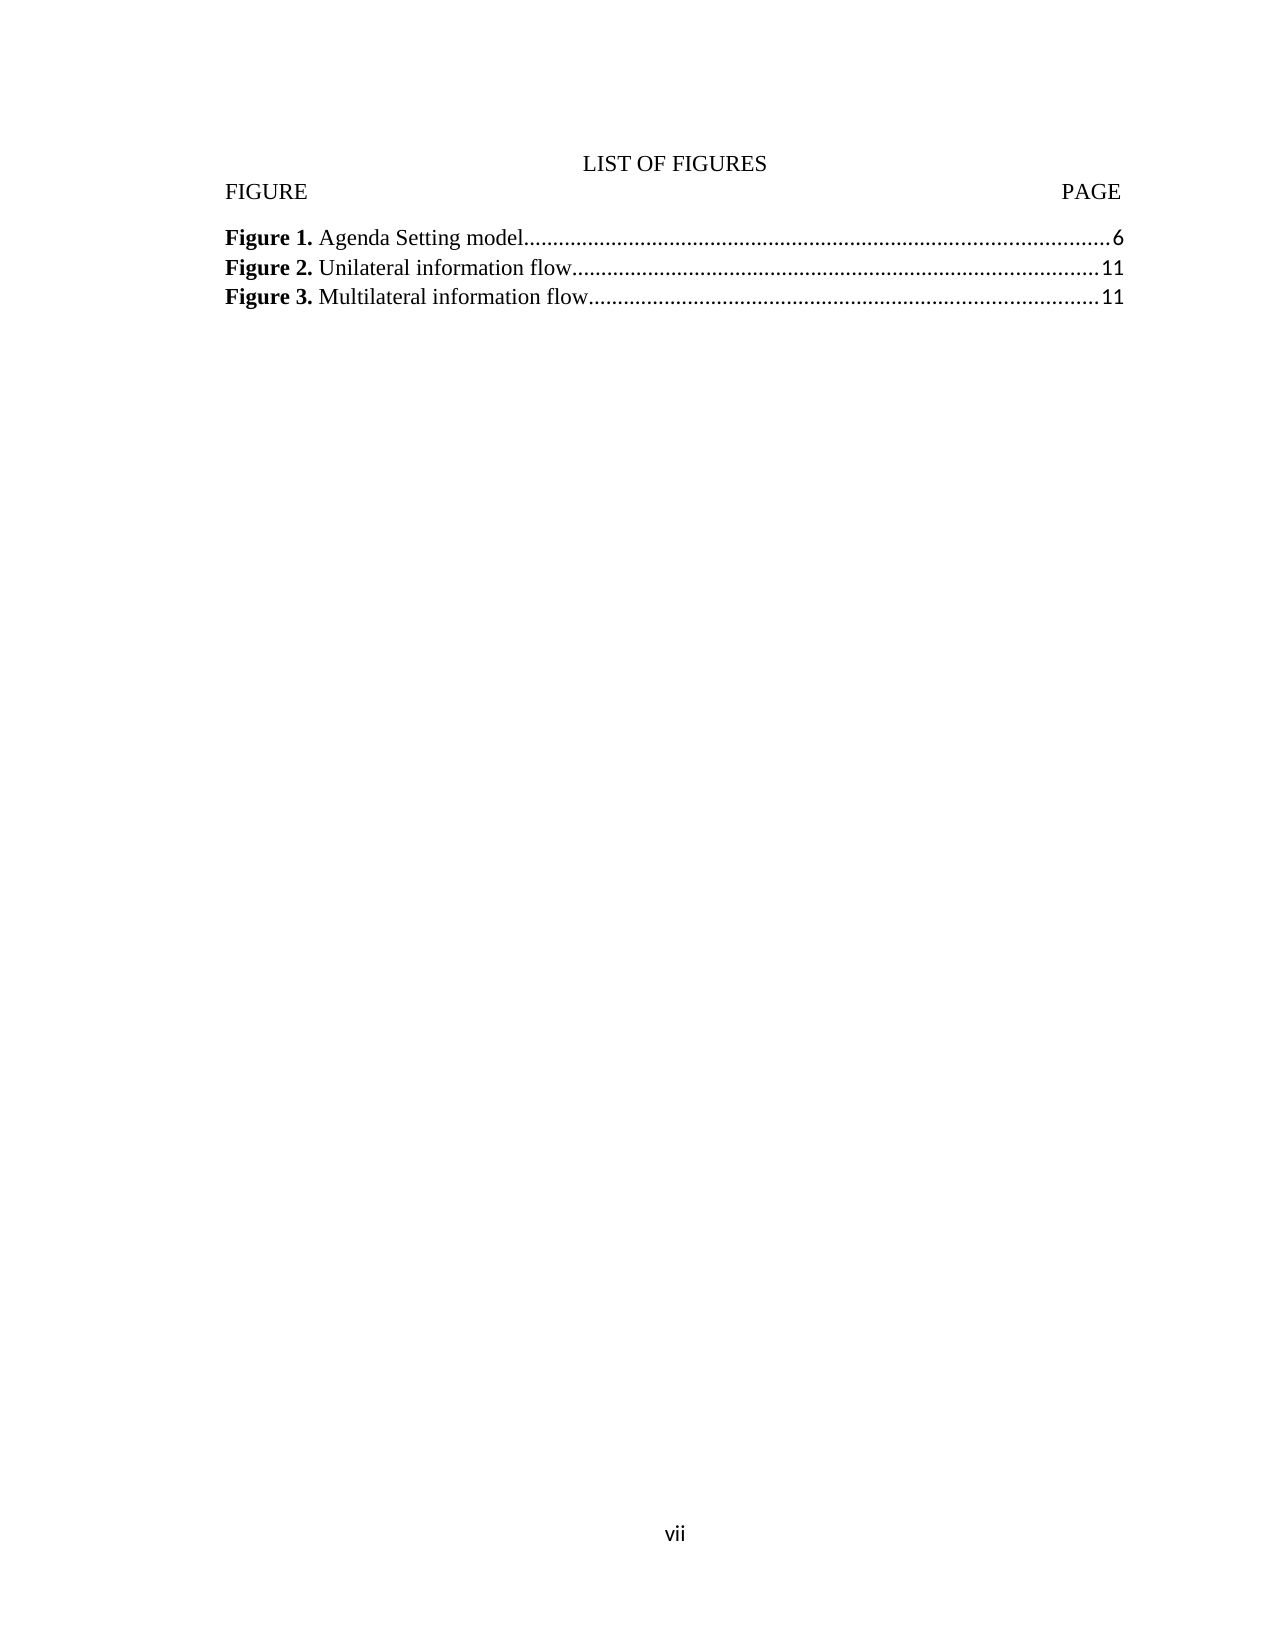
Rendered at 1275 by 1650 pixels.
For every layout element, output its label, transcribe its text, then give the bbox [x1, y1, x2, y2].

text Figure 3. Multilateral information flow. 11 [225, 282, 1125, 310]
text Figure 2. Unilateral information flow. 11 [225, 253, 1125, 281]
text FIGURE PAGE [225, 178, 1125, 204]
text LIST OF FIGURES [225, 150, 1125, 176]
text Figure 1. Agenda Setting model 6 [225, 223, 1125, 251]
